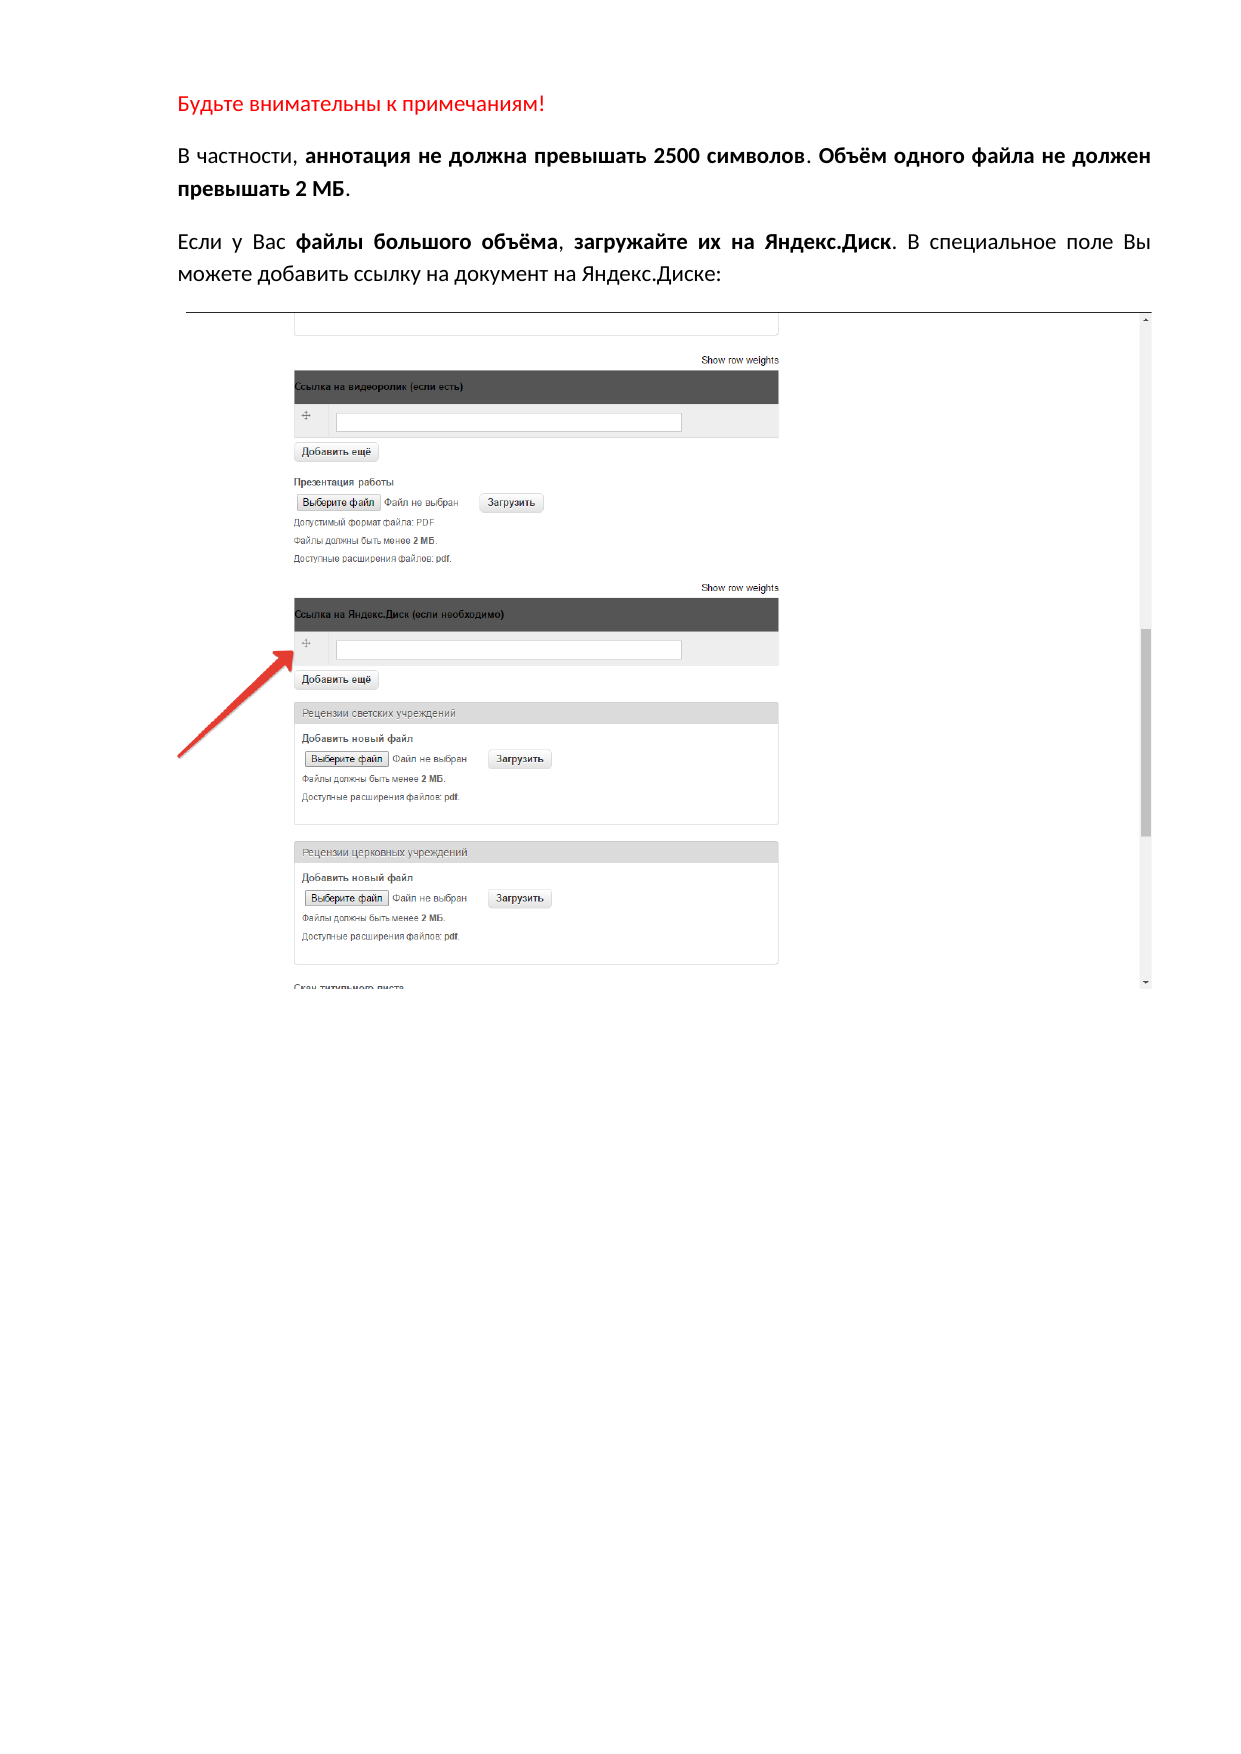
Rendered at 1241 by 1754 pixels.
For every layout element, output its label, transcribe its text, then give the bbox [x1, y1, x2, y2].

text Если у Вас файлы большого объёма, загружайте их на Яндекс.Диск. В специальное поле Вы можете добавить ссылку на документ на Яндекс.Диске: [177, 227, 1152, 287]
text Будьте внимательны к примечаниям! [177, 89, 1152, 117]
picture [177, 312, 1152, 989]
text В частности, аннотация не должна превышать 2500 символов. Объём одного файла не должен превышать 2 МБ. [177, 142, 1152, 202]
